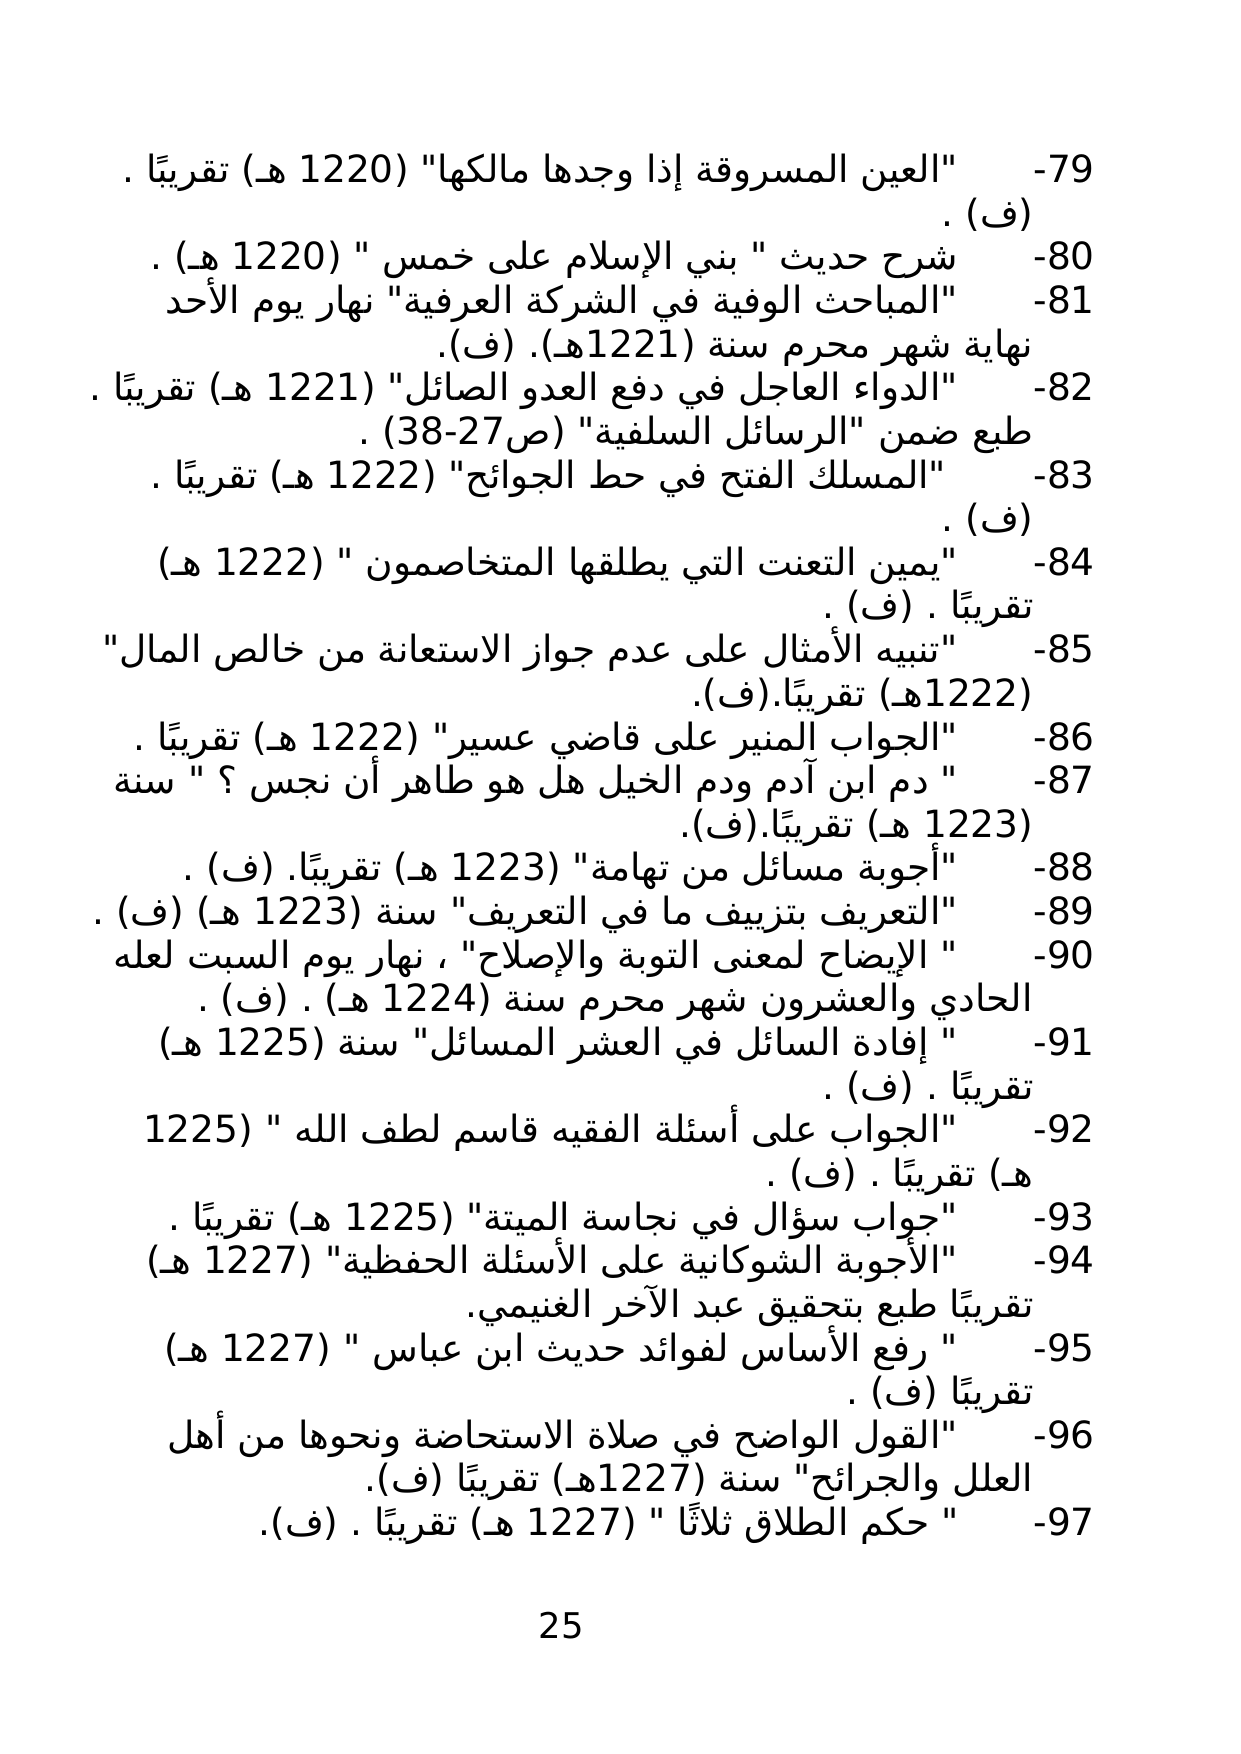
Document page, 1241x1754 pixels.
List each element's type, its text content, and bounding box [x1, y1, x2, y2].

list " إفادة السائل في العشر المسائل" سنة (1225 هـ) تقريبًا . (ف) . [89, 1021, 1033, 1108]
list " دم ابن آدم ودم الخيل هل هو طاهر أن نجس ؟ " سنة (1223 هـ) تقريبًا.(ف). [89, 759, 1033, 846]
list شرح حديث " بني الإسلام على خمس " (1220 هـ) . [89, 235, 1033, 279]
list "الجواب المنير على قاضي عسير" (1222 هـ) تقريبًا . [89, 715, 1033, 759]
list "التعريف بتزييف ما في التعريف" سنة (1223 هـ) (ف) . [89, 890, 1033, 933]
list "المسلك الفتح في حط الجوائح" (1222 هـ) تقريبًا . (ف) . [89, 453, 1033, 541]
list "تنبيه الأمثال على عدم جواز الاستعانة من خالص المال" (1222هـ) تقريبًا.(ف). [89, 628, 1033, 715]
list "الأجوبة الشوكانية على الأسئلة الحفظية" (1227 هـ) تقريبًا طبع بتحقيق عبد الآخر الغنيمي. [89, 1239, 1033, 1326]
list "جواب سؤال في نجاسة الميتة" (1225 هـ) تقريبًا . [89, 1195, 1033, 1239]
list "الدواء العاجل في دفع العدو الصائل" (1221 هـ) تقريبًا . طبع ضمن "الرسائل السلفية" (ص27-38) . [89, 366, 1033, 453]
list " الإيضاح لمعنى التوبة والإصلاح" ، نهار يوم السبت لعله الحادي والعشرون شهر محرم سنة (1224 هـ) . (ف) . [89, 933, 1033, 1021]
list "العين المسروقة إذا وجدها مالكها" (1220 هـ) تقريبًا . (ف) . [89, 148, 1033, 235]
list "أجوبة مسائل من تهامة" (1223 هـ) تقريبًا. (ف) . [89, 846, 1033, 890]
list "المباحث الوفية في الشركة العرفية" نهار يوم الأحد نهاية شهر محرم سنة (1221هـ). (ف). [89, 279, 1033, 366]
list "يمين التعنت التي يطلقها المتخاصمون " (1222 هـ) تقريبًا . (ف) . [89, 541, 1033, 628]
list "الجواب على أسئلة الفقيه قاسم لطف الله " (1225 هـ) تقريبًا . (ف) . [89, 1108, 1033, 1195]
list " حكم الطلاق ثلاثًا " (1227 هـ) تقريبًا . (ف). [89, 1501, 1033, 1544]
list " رفع الأساس لفوائد حديث ابن عباس " (1227 هـ) تقريبًا (ف) . [89, 1326, 1033, 1413]
list "القول الواضح في صلاة الاستحاضة ونحوها من أهل العلل والجرائح" سنة (1227هـ) تقريبًا (ف). [89, 1413, 1033, 1501]
